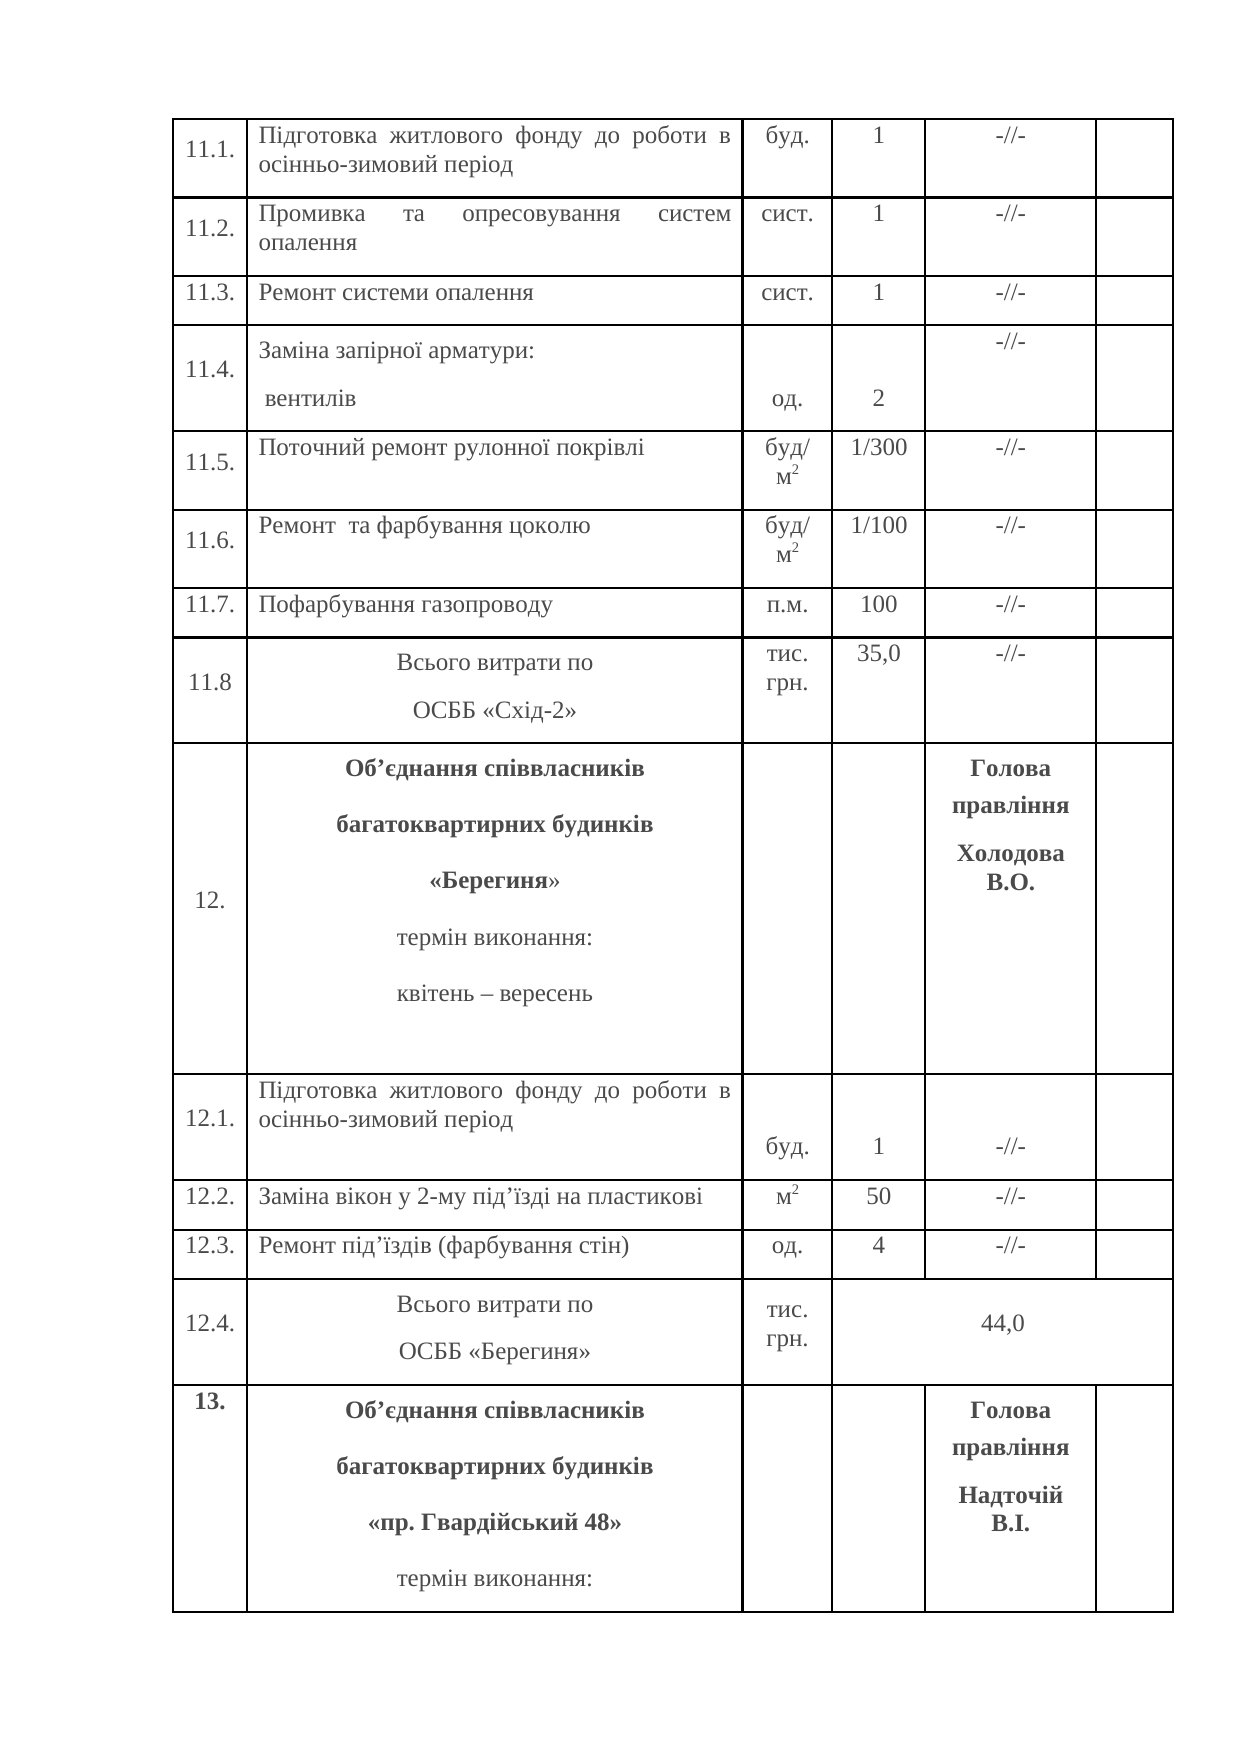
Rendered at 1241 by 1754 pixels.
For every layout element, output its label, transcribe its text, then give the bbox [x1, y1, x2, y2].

table_cell -//- [926, 589, 1095, 636]
table_cell буд/м2 [744, 432, 831, 508]
table_cell [1097, 120, 1172, 196]
table_cell [1097, 1231, 1172, 1278]
table_cell [1097, 1386, 1172, 1611]
table_cell од. [744, 326, 831, 430]
table_cell 12.2. [174, 1181, 246, 1228]
table_cell 12.3. [174, 1231, 246, 1278]
table_cell -//- [926, 120, 1095, 196]
table_cell -//- [926, 511, 1095, 587]
table_cell Всього витрати по ОСББ «Берегиня» [248, 1280, 741, 1384]
table_cell м2 [744, 1181, 831, 1228]
table_cell Пофарбування газопроводу [248, 589, 741, 636]
table_cell 13. [174, 1386, 246, 1611]
table_cell тис. грн. [744, 639, 831, 742]
table_cell [744, 1386, 831, 1611]
table_cell 11.2. [174, 199, 246, 275]
table_cell 2 [833, 326, 924, 430]
table_cell -//- [926, 1075, 1095, 1179]
table_cell 1/300 [833, 432, 924, 508]
table_cell 1/100 [833, 511, 924, 587]
table_cell 35,0 [833, 639, 924, 742]
table_cell 12.1. [174, 1075, 246, 1179]
table_cell [1097, 1181, 1172, 1228]
table_cell 11.5. [174, 432, 246, 508]
table_cell Об’єднання співвласників багатоквартирних будинків «Берегиня» термін виконання: квітень – вересень [248, 744, 741, 1073]
table_cell 11.1. [174, 120, 246, 196]
table_cell буд/м2 [744, 511, 831, 587]
table_cell 11.7. [174, 589, 246, 636]
table_cell -//- [926, 326, 1095, 430]
table_cell буд. [744, 1075, 831, 1179]
table_cell [744, 744, 831, 1073]
table_cell [833, 744, 924, 1073]
table_cell 1 [833, 120, 924, 196]
table_cell [1097, 511, 1172, 587]
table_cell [248, 1386, 741, 1611]
table_cell 4 [833, 1231, 924, 1278]
table_cell Заміна запірної арматури: вентилів [248, 326, 741, 430]
table_cell [1097, 199, 1172, 275]
table_cell 12.4. [174, 1280, 246, 1384]
table_cell тис. грн. [744, 1280, 831, 1384]
table_cell Голова правління Холодова В.О. [926, 744, 1095, 1073]
table_cell 50 [833, 1181, 924, 1228]
table_cell 1 [833, 199, 924, 275]
table_cell Поточний ремонт рулонної покрівлі [248, 432, 741, 508]
table_cell Заміна вікон у 2-му під’їзді на пластикові [248, 1181, 741, 1228]
table_cell [1097, 432, 1172, 508]
table_cell Підготовка житлового фонду до роботи в осінньо-зимовий період [248, 1075, 741, 1179]
table_cell 11.8 [174, 639, 246, 742]
table_cell -//- [926, 1181, 1095, 1228]
table_cell [1097, 1075, 1172, 1179]
table_cell Ремонт системи опалення [248, 277, 741, 324]
table_cell 44,0 [833, 1280, 1172, 1384]
table_cell -//- [926, 1231, 1095, 1278]
table_cell 11.4. [174, 326, 246, 430]
table_cell 12. [174, 744, 246, 1073]
table_cell Підготовка житлового фонду до роботи в осінньо-зимовий період [248, 120, 741, 196]
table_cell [926, 1386, 1095, 1611]
table_cell Всього витрати по ОСББ «Схід-2» [248, 639, 741, 742]
table_cell сист. [744, 277, 831, 324]
table_cell п.м. [744, 589, 831, 636]
table_cell Ремонт під’їздів (фарбування стін) [248, 1231, 741, 1278]
table_cell буд. [744, 120, 831, 196]
table_cell -//- [926, 639, 1095, 742]
table_cell 11.6. [174, 511, 246, 587]
table_cell 11.3. [174, 277, 246, 324]
table_cell [1097, 326, 1172, 430]
table_cell Промивка та опресовування систем опалення [248, 199, 741, 275]
table_cell -//- [926, 199, 1095, 275]
table_cell 100 [833, 589, 924, 636]
table_cell [1097, 744, 1172, 1073]
table_cell [1097, 589, 1172, 636]
table_cell 1 [833, 277, 924, 324]
table_cell -//- [926, 432, 1095, 508]
table_cell од. [744, 1231, 831, 1278]
table_cell [1097, 639, 1172, 742]
table_cell [833, 1386, 924, 1611]
table_cell сист. [744, 199, 831, 275]
table_cell [1097, 277, 1172, 324]
table_cell Ремонт та фарбування цоколю [248, 511, 741, 587]
table_cell -//- [926, 277, 1095, 324]
table_cell 1 [833, 1075, 924, 1179]
